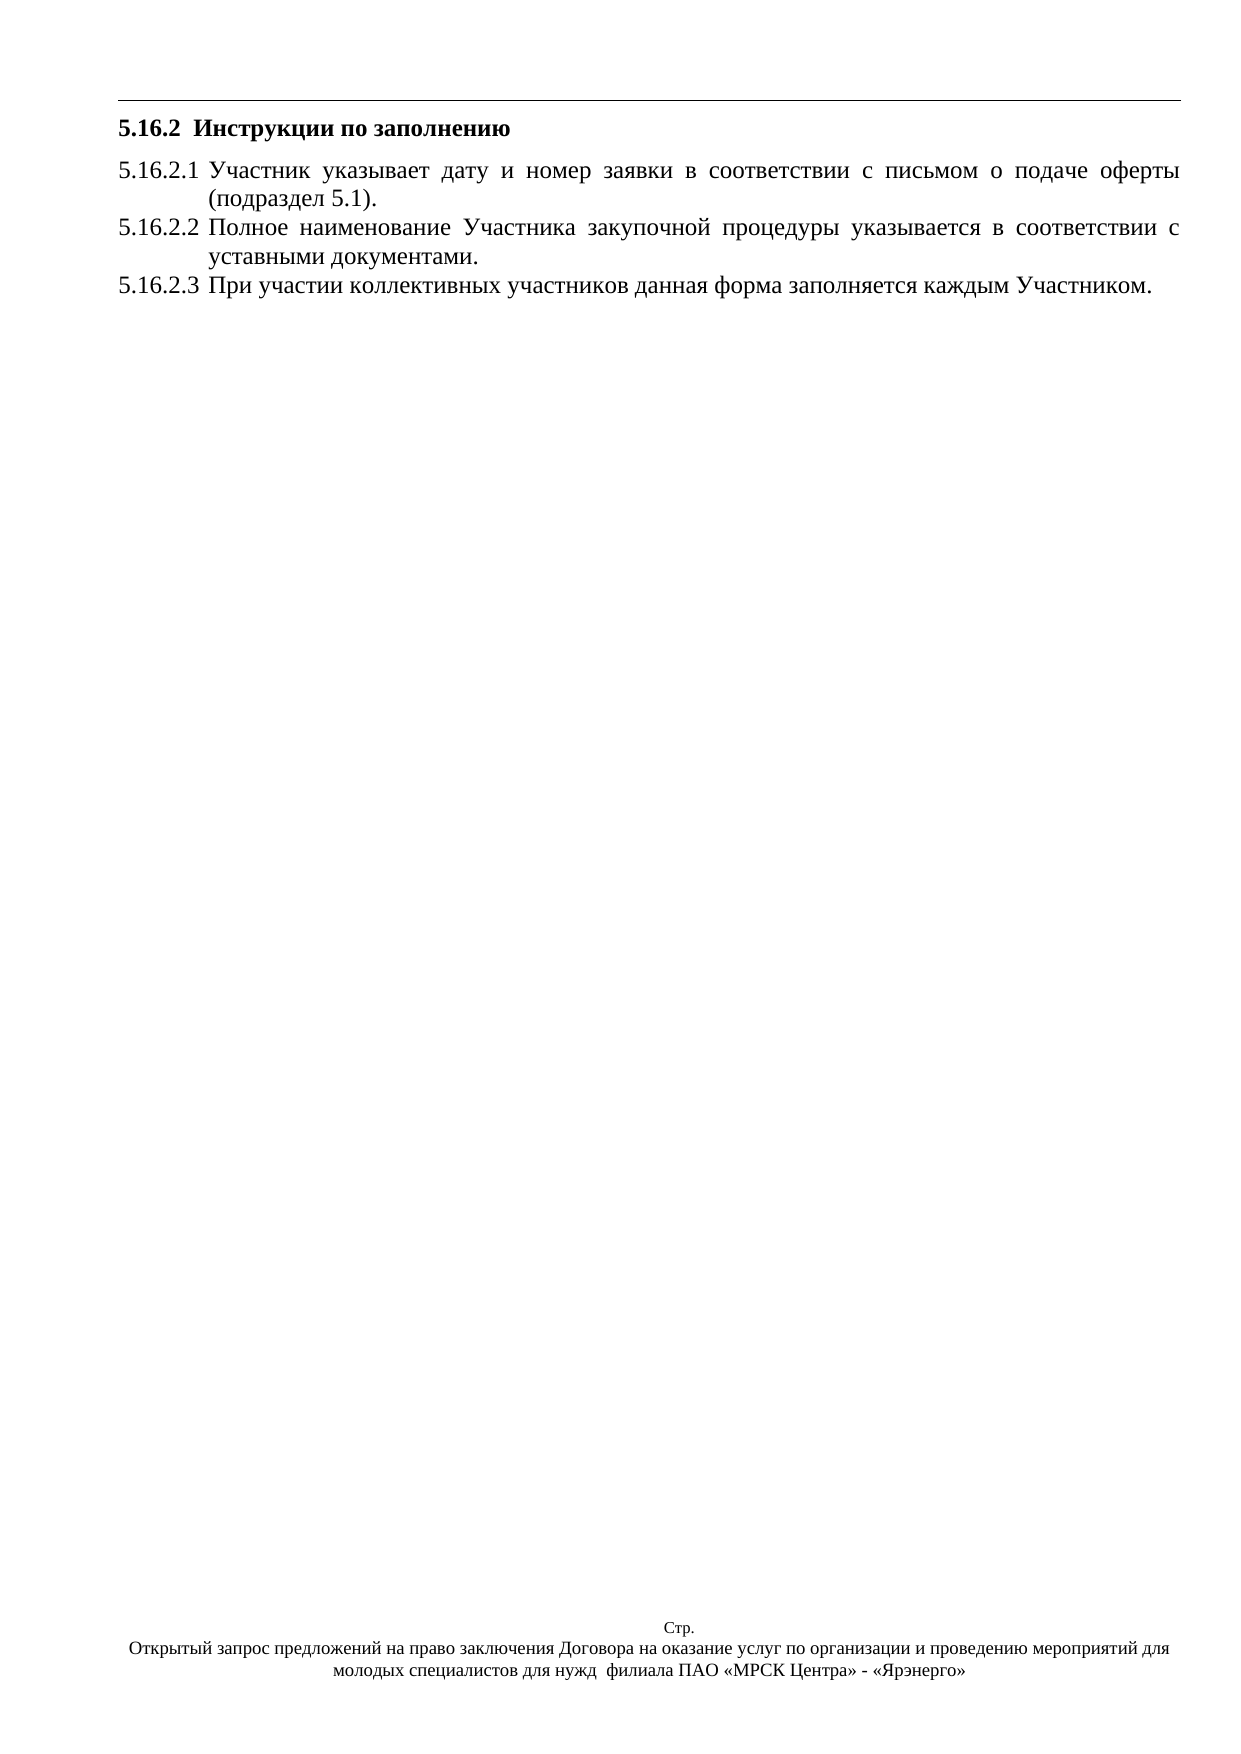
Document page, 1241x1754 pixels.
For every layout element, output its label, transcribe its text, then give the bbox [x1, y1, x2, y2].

list При участии коллективных участников данная форма заполняется каждым Участником. [118, 270, 1181, 298]
list Участник указывает дату и номер заявки в соответствии с письмом о подаче оферты (подраздел 5.1). [118, 155, 1181, 212]
list Полное наименование Участника закупочной процедуры указывается в соответствии с уставными документами. [118, 212, 1181, 270]
subtitle Инструкции по заполнению [118, 113, 1181, 142]
